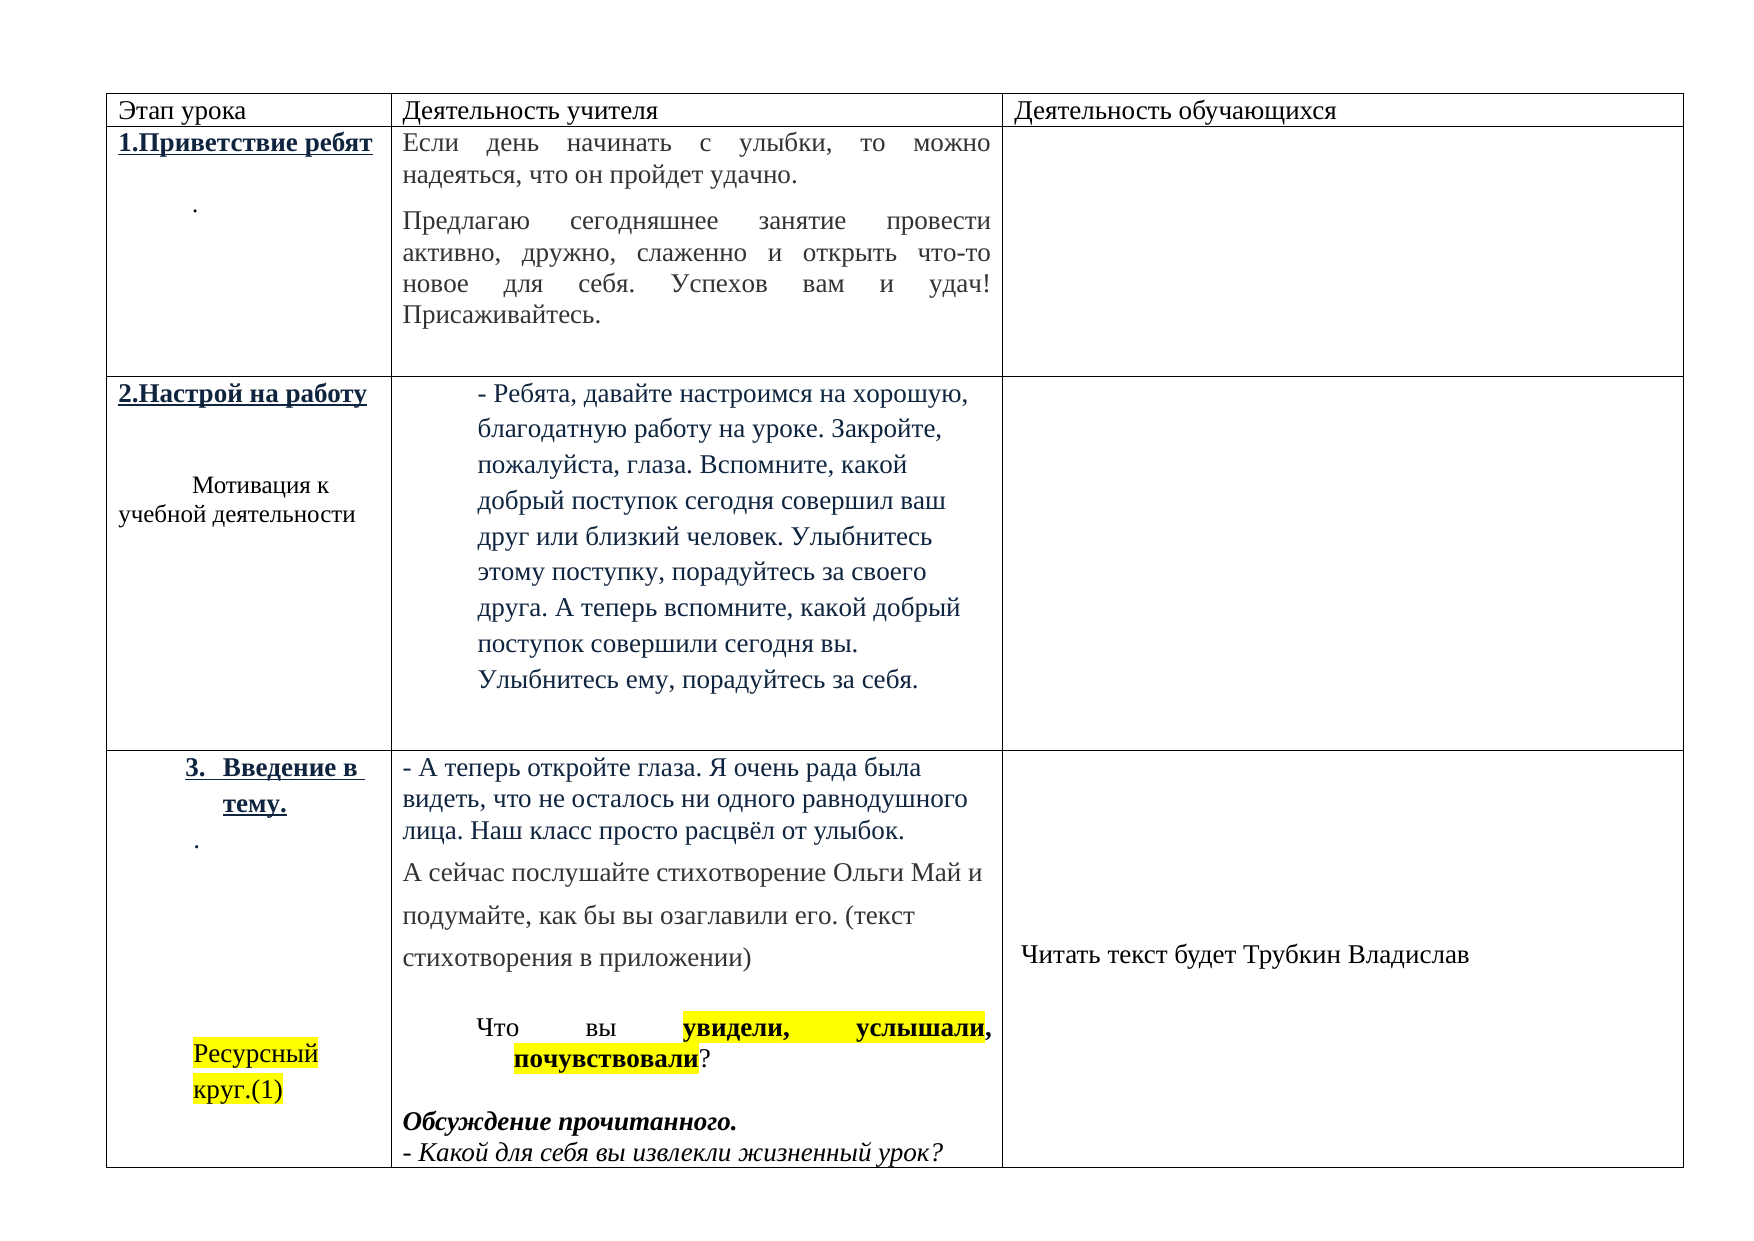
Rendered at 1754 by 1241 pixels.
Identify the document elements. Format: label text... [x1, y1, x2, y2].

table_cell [392, 751, 1002, 1167]
table_cell - Ребята, давайте настроимся на хорошую, благодатную работу на уроке. Закройте, пожалуйста, глаза. Вспомните, какой добрый поступок сегодня совершил ваш друг или близкий человек. Улыбнитесь этому поступку, порадуйтесь за своего друга. А теперь вспомните, какой добрый поступок совершили сегодня вы. Улыбнитесь ему, порадуйтесь за себя. [392, 377, 1002, 750]
table_header Деятельность учителя [392, 94, 1002, 126]
table_cell 2.Настрой на работу Мотивация к учебной деятельности [107, 377, 391, 750]
table_cell [1003, 377, 1683, 750]
table_cell [1003, 127, 1683, 376]
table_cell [1003, 751, 1683, 1167]
table_cell 1.Приветствие ребят . [107, 127, 391, 376]
table_header Деятельность обучающихся [1003, 94, 1683, 126]
table_header Этап урока [107, 94, 391, 126]
table_cell Если день начинать с улыбки, то можно надеяться, что он пройдет удачно. Предлагаю сегодняшнее занятие провести активно, дружно, слаженно и открыть что-то новое для себя. Успехов вам и удач! Присаживайтесь. [392, 127, 1002, 376]
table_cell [107, 751, 391, 1167]
